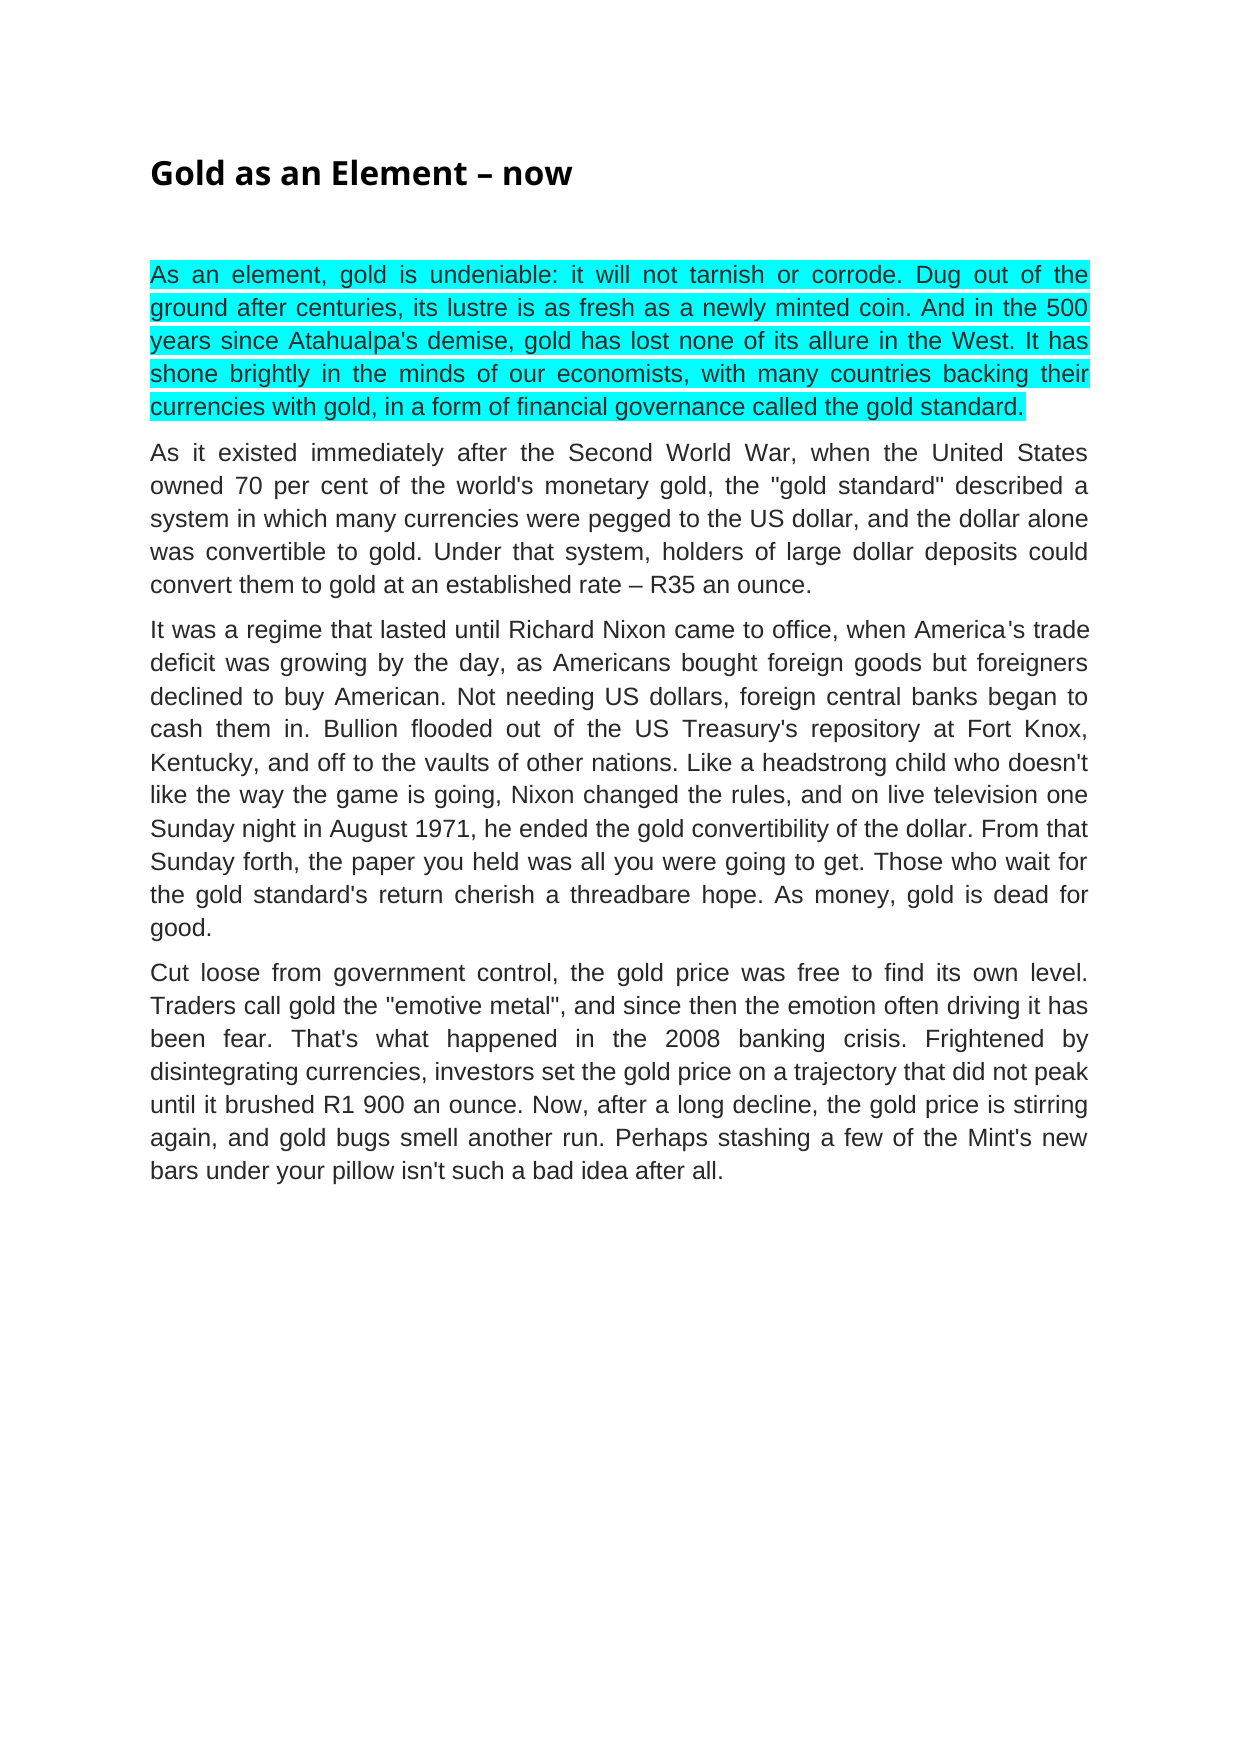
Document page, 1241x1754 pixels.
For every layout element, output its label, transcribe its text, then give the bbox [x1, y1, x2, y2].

subtitle Gold as an Element – now [150, 150, 1090, 195]
text Cut loose from government control, the gold price was free to find its own level. Traders call gold the "emotive metal", and since then the emotion often driving it has been fear. That's what happened in the 2008 banking crisis. Frightened by disintegrating currencies, investors set the gold price on a trajectory that did not peak until it brushed R1 900 an ounce. Now, after a long decline, the gold price is stirring again, and gold bugs smell another run. Perhaps stashing a few of the Mint's new bars under your pillow isn't such a bad idea after all. [150, 958, 1090, 1185]
text It was a regime that lasted until Richard Nixon came to office, when America's trade deficit was growing by the day, as Americans bought foreign goods but foreigners declined to buy American. Not needing US dollars, foreign central banks began to cash them in. Bullion flooded out of the US Treasury's repository at Fort Knox, Kentucky, and off to the vaults of other nations. Like a headstrong child who doesn't like the way the game is going, Nixon changed the rules, and on live television one Sunday night in August 1971, he ended the gold convertibility of the dollar. From that Sunday forth, the paper you held was all you were going to get. Those who wait for the gold standard's return cherish a threadbare hope. As money, gold is dead for good. [150, 615, 1090, 941]
text As it existed immediately after the Second World War, when the United States owned 70 per cent of the world's monetary gold, the "gold standard" described a system in which many currencies were pegged to the US dollar, and the dollar alone was convertible to gold. Under that system, holders of large dollar deposits could convert them to gold at an established rate – R35 an ounce. [150, 438, 1090, 599]
text As an element, gold is undeniable: it will not tarnish or corrode. Dug out of the ground after centuries, its lustre is as fresh as a newly minted coin. And in the 500 years since Atahualpa's demise, gold has lost none of its allure in the West. It has shone brightly in the minds of our economists, with many countries backing their currencies with gold, in a form of financial governance called the gold standard. [150, 388, 1090, 421]
